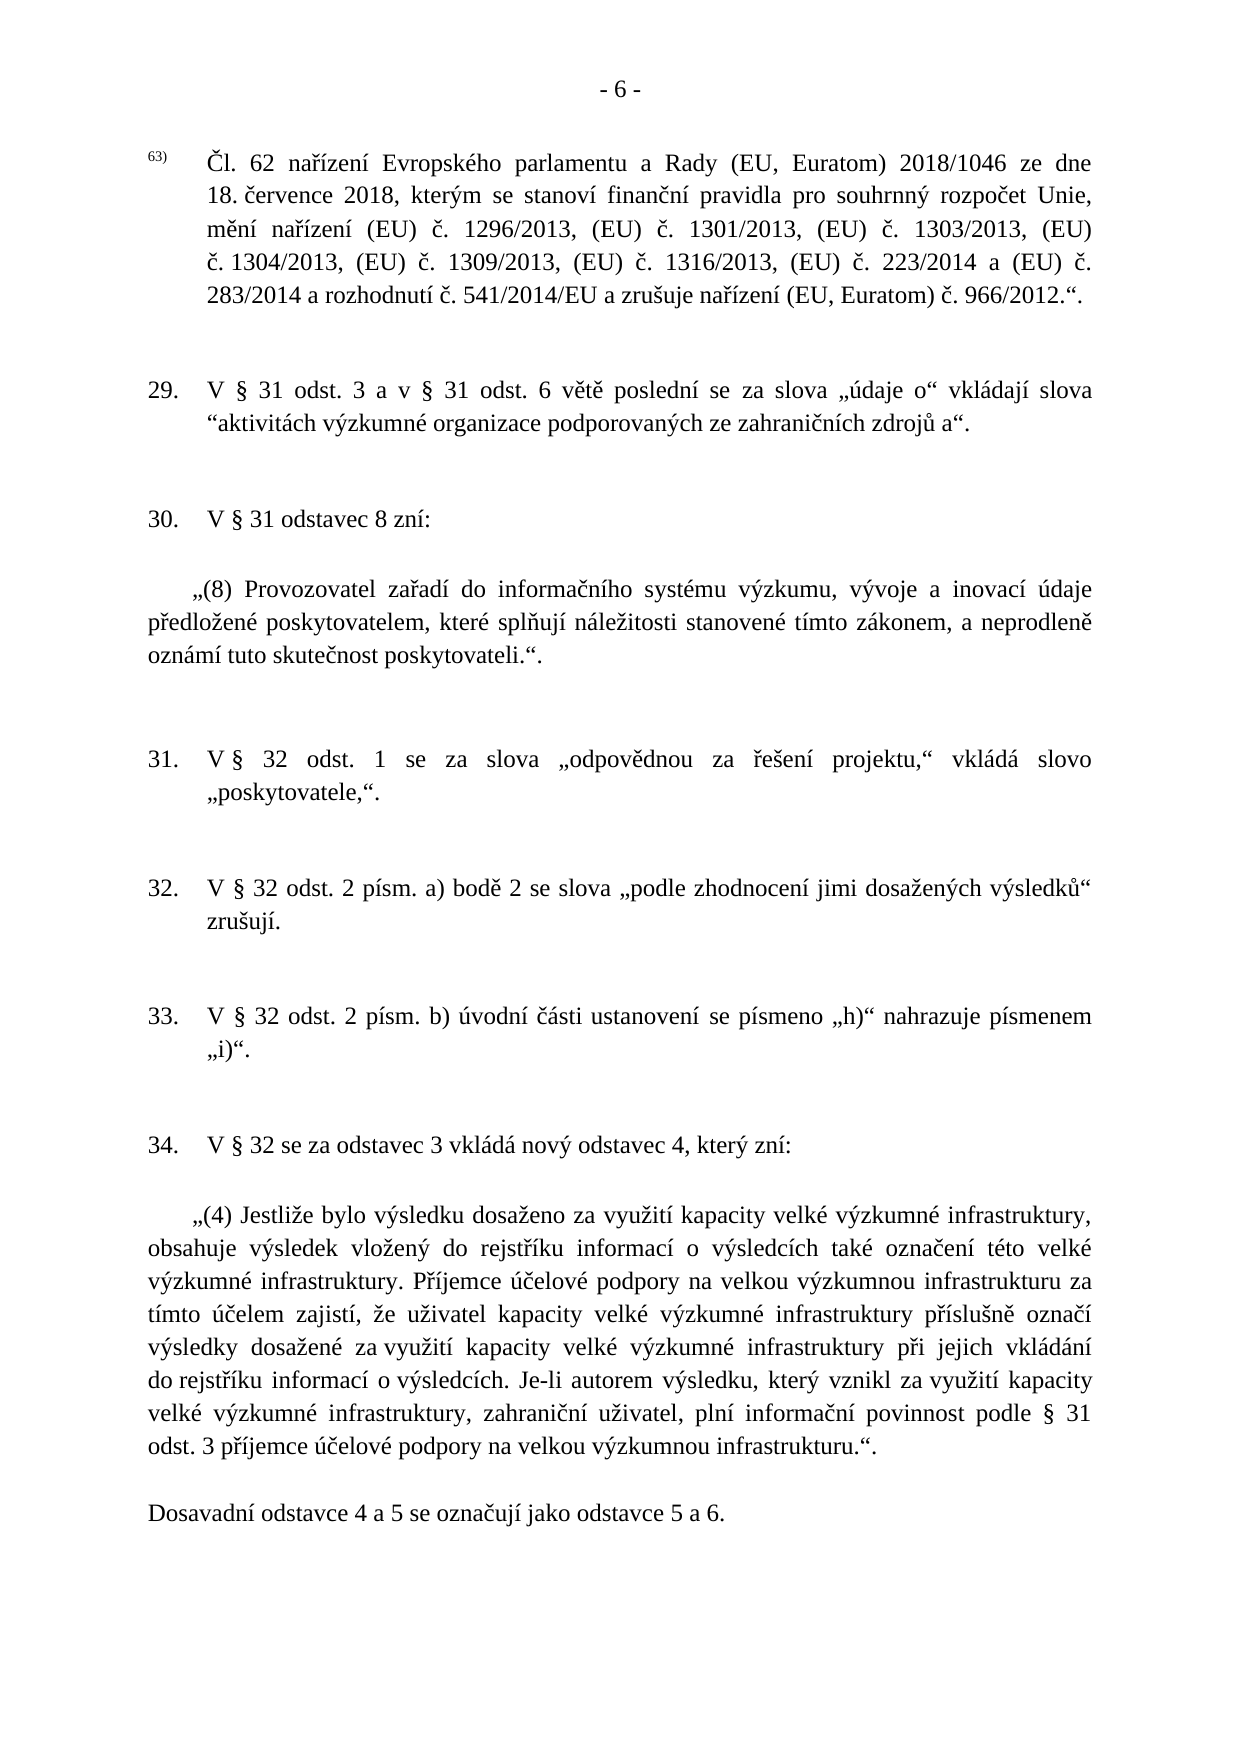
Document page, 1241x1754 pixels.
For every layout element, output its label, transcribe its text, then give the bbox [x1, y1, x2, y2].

text 63) Čl. 62 nařízení Evropského parlamentu a Rady (EU, Euratom) 2018/1046 ze dne 18. července 2018, kterým se stanoví finanční pravidla pro souhrnný rozpočet Unie, mění nařízení (EU) č. 1296/2013, (EU) č. 1301/2013, (EU) č. 1303/2013, (EU) č. 1304/2013, (EU) č. 1309/2013, (EU) č. 1316/2013, (EU) č. 223/2014 a (EU) č. 283/2014 a rozhodnutí č. 541/2014/EU a zrušuje nařízení (EU, Euratom) č. 966/2012.“. [148, 148, 1093, 308]
text V § 31 odst. 3 a v § 31 odst. 6 větě poslední se za slova „údaje o“ vkládají slova “aktivitách výzkumné organizace podporovaných ze zahraničních zdrojů a“. [148, 375, 1093, 437]
text V § 32 se za odstavec 3 vkládá nový odstavec 4, který zní: [148, 1130, 1093, 1158]
text V § 32 odst. 2 písm. b) úvodní části ustanovení se písmeno „h)“ nahrazuje písmenem „i)“. [148, 1001, 1093, 1063]
text V § 31 odstavec 8 zní: [148, 504, 1093, 532]
text Dosavadní odstavce 4 a 5 se označují jako odstavce 5 a 6. [148, 1498, 1093, 1527]
text „(8) Provozovatel zařadí do informačního systému výzkumu, vývoje a inovací údaje předložené poskytovatelem, které splňují náležitosti stanovené tímto zákonem, a neprodleně oznámí tuto skutečnost poskytovateli.“. [148, 574, 1093, 669]
text V § 32 odst. 1 se za slova „odpovědnou za řešení projektu,“ vkládá slovo „poskytovatele,“. [148, 744, 1093, 806]
text „(4) Jestliže bylo výsledku dosaženo za využití kapacity velké výzkumné infrastruktury, obsahuje výsledek vložený do rejstříku informací o výsledcích také označení této velké výzkumné infrastruktury. Příjemce účelové podpory na velkou výzkumnou infrastrukturu za tímto účelem zajistí, že uživatel kapacity velké výzkumné infrastruktury příslušně označí výsledky dosažené za využití kapacity velké výzkumné infrastruktury při jejich vkládání do rejstříku informací o výsledcích. Je-li autorem výsledku, který vznikl za využití kapacity velké výzkumné infrastruktury, zahraniční uživatel, plní informační povinnost podle § 31 odst. 3 příjemce účelové podpory na velkou výzkumnou infrastrukturu.“. [148, 1200, 1093, 1460]
text V § 32 odst. 2 písm. a) bodě 2 se slova „podle zhodnocení jimi dosažených výsledků“ zrušují. [148, 873, 1093, 934]
